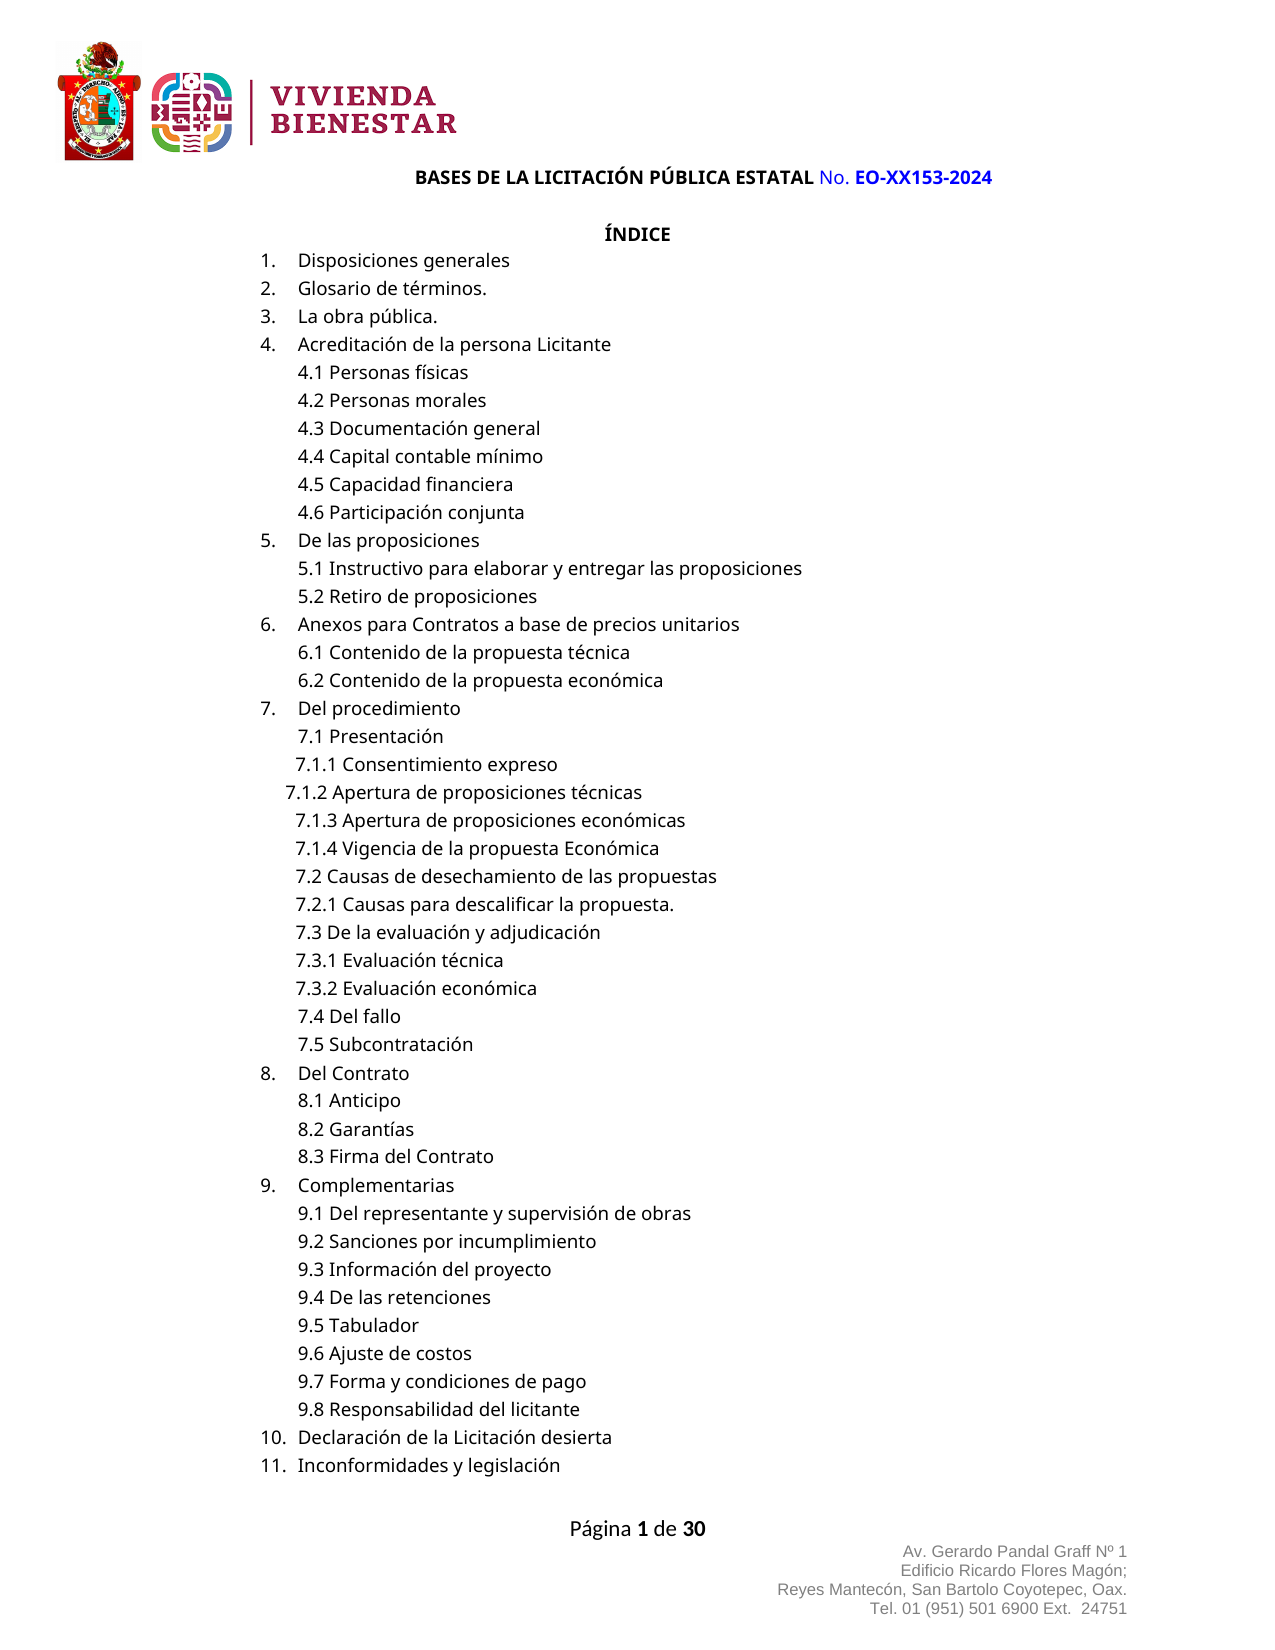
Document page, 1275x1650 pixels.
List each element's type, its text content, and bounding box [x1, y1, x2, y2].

text 8.3 Firma del Contrato [298, 1144, 1127, 1169]
text 7.1 Presentación [298, 723, 1127, 749]
text 9.3 Información del proyecto [298, 1256, 1127, 1281]
text 7.2 Causas de desechamiento de las propuestas [295, 864, 1127, 889]
list Disposiciones generales [260, 247, 1127, 273]
text 9.5 Tabulador [298, 1312, 1127, 1337]
text 6.2 Contenido de la propuesta económica [298, 667, 1127, 693]
text 8.2 Garantías [298, 1116, 1127, 1141]
list Glosario de términos. [260, 275, 1127, 301]
list Inconformidades y legislación [260, 1452, 1127, 1478]
text 7.2.1 Causas para descalificar la propuesta. [295, 892, 1238, 917]
picture [147, 64, 473, 161]
text 4.5 Capacidad financiera [298, 471, 1127, 497]
text 7.1.4 Vigencia de la propuesta Económica [251, 836, 1127, 861]
text 7.1.2 Apertura de proposiciones técnicas [251, 779, 1127, 805]
text 4.3 Documentación general [298, 415, 1127, 441]
text 5.2 Retiro de proposiciones [298, 583, 1127, 609]
list Del procedimiento [260, 696, 1127, 721]
list Declaración de la Licitación desierta [260, 1424, 1127, 1449]
list Del Contrato [260, 1060, 1127, 1085]
text 8.1 Anticipo [298, 1088, 1127, 1113]
text 7.1.1 Consentimiento expreso [251, 752, 1127, 777]
text 9.8 Responsabilidad del licitante [298, 1396, 1127, 1422]
list De las proposiciones [260, 527, 1127, 553]
text 5.1 Instructivo para elaborar y entregar las proposiciones [298, 555, 1127, 581]
list Anexos para Contratos a base de precios unitarios [260, 611, 1127, 637]
text 9.2 Sanciones por incumplimiento [298, 1228, 1127, 1253]
picture [55, 41, 143, 163]
list Acreditación de la persona Licitante [260, 331, 1127, 357]
text 9.7 Forma y condiciones de pago [298, 1368, 1127, 1393]
text 4.1 Personas físicas [298, 359, 1127, 385]
text 4.4 Capital contable mínimo [298, 443, 1127, 469]
text 7.3.2 Evaluación económica [295, 976, 1238, 1001]
list Complementarias [260, 1172, 1127, 1197]
text ÍNDICE [148, 221, 1127, 247]
text 4.6 Participación conjunta [298, 499, 1127, 525]
text 7.1.3 Apertura de proposiciones económicas [251, 808, 1127, 833]
text 9.1 Del representante y supervisión de obras [298, 1200, 1127, 1225]
list La obra pública. [260, 303, 1127, 329]
text 7.3 De la evaluación y adjudicación [295, 920, 1238, 945]
text 9.4 De las retenciones [298, 1284, 1127, 1309]
text 7.3.1 Evaluación técnica [295, 948, 1238, 973]
text 4.2 Personas morales [298, 387, 1127, 413]
text 7.4 Del fallo [298, 1004, 1127, 1029]
text 7.5 Subcontratación [298, 1032, 1127, 1057]
text 9.6 Ajuste de costos [298, 1340, 1127, 1366]
text 6.1 Contenido de la propuesta técnica [298, 639, 1127, 665]
